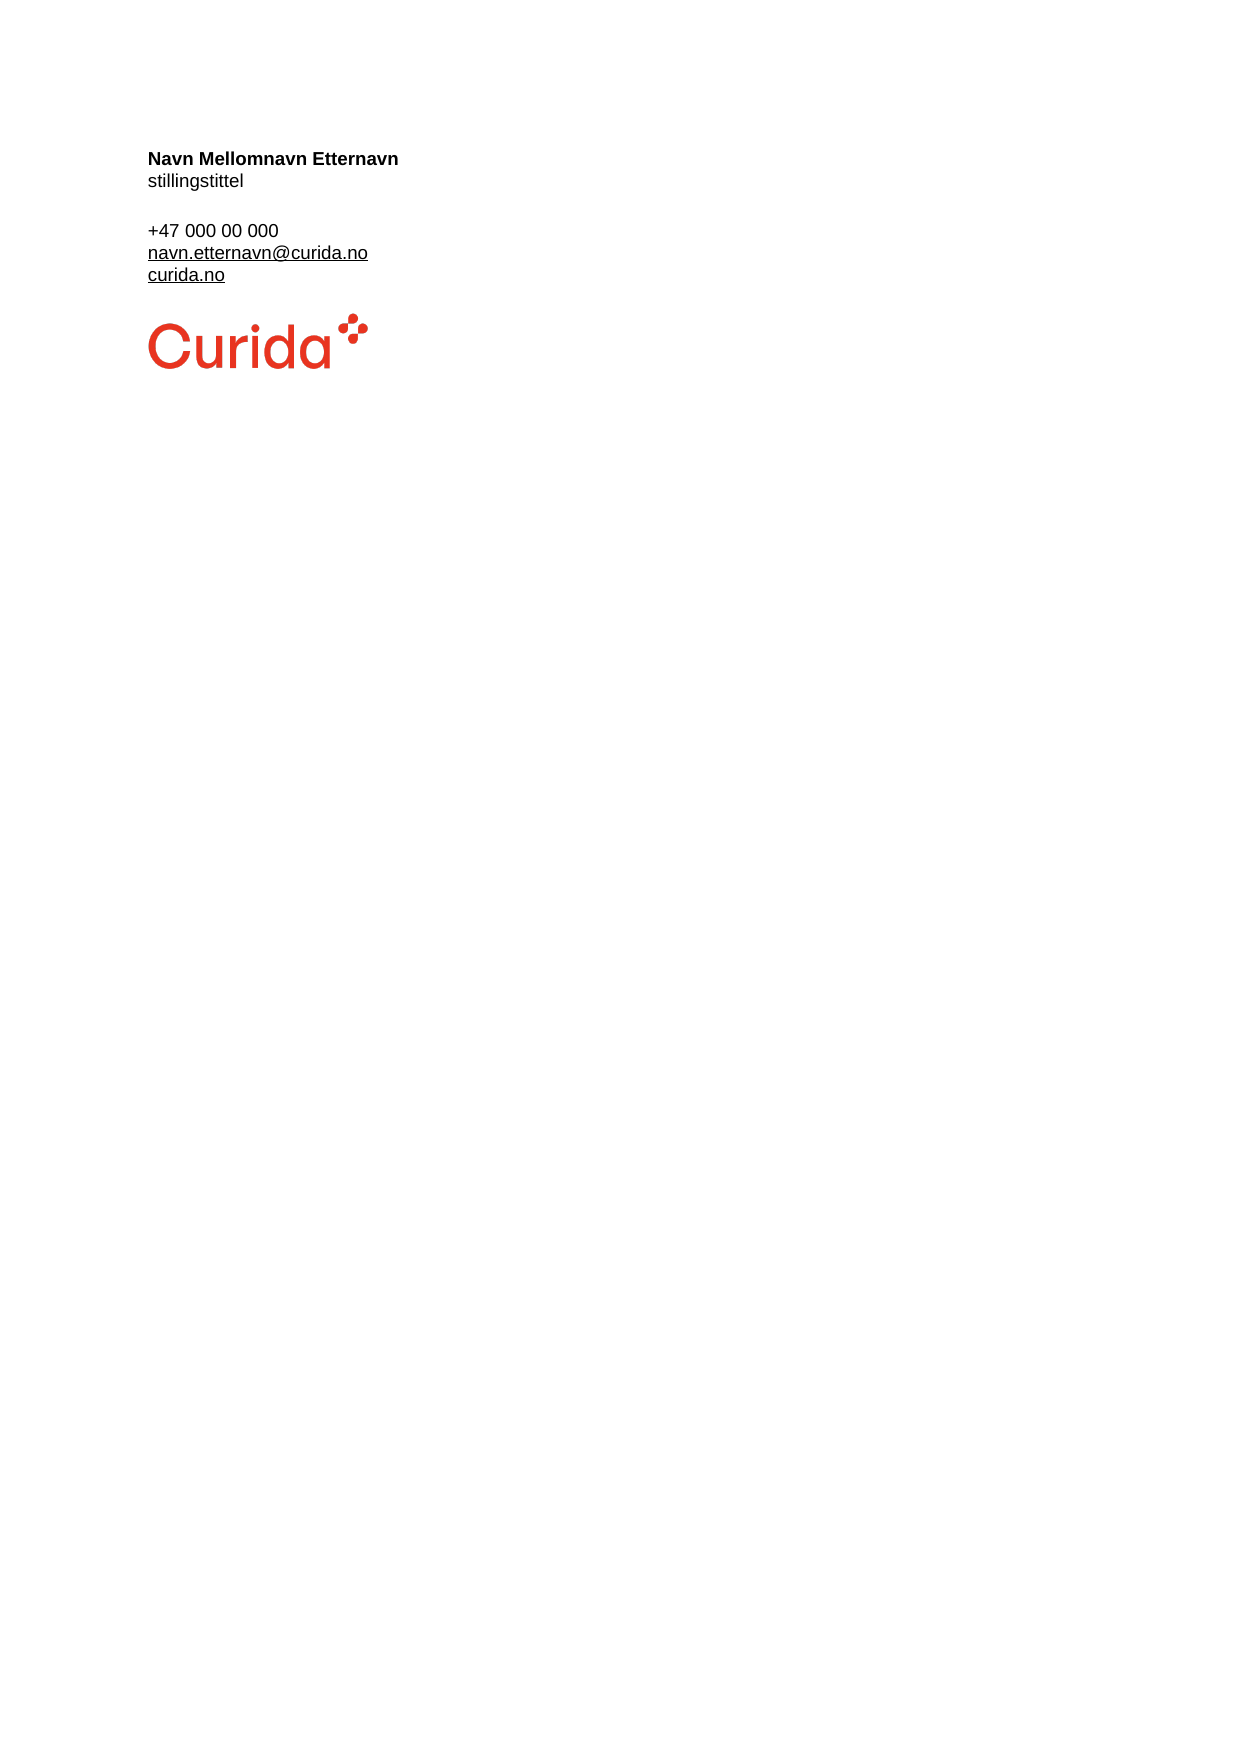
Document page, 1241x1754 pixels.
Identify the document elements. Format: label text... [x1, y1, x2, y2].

text Navn Mellomnavn Etternavn stillingstittel [148, 148, 1093, 219]
text +47 000 00 000 navn.etternavn@curida.no [148, 219, 1093, 263]
picture [147, 313, 369, 370]
text curida.no [148, 263, 1093, 313]
